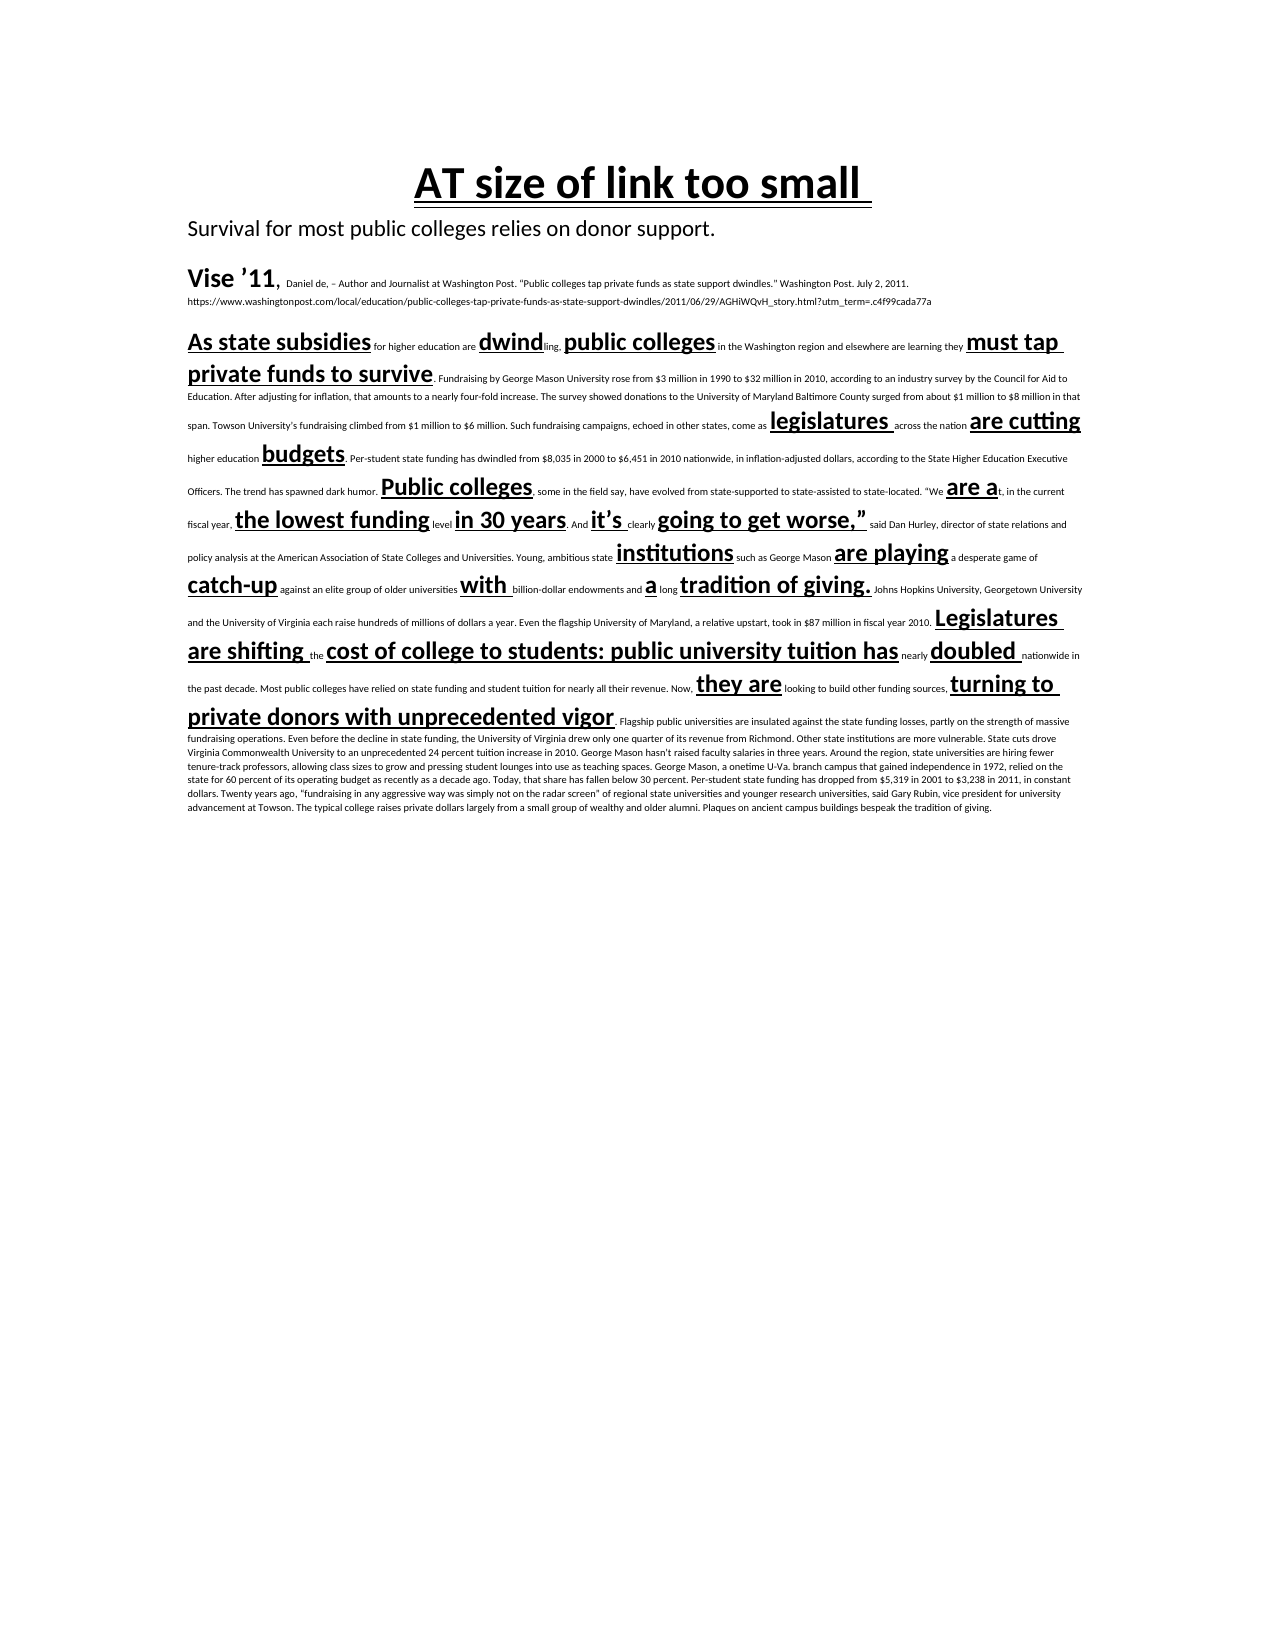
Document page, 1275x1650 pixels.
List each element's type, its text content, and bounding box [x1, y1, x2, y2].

subtitle AT size of link too small [187, 154, 1087, 210]
text Vise ’11, Daniel de, – Author and Journalist at Washington Post. “Public colleges tap private funds as state support dwindles.” Washington Post. July 2, 2011. https://www.washingtonpost.com/local/education/public-colleges-tap-private-funds-as-state-support-dwindles/2011/06/29/AGHiWQvH_story.html?utm_term=.c4f99cada77a [187, 261, 1087, 308]
text As state subsidies for higher education are dwindling, public colleges in the Washington region and elsewhere are learning they must tap private funds to survive. Fundraising by George Mason University rose from $3 million in 1990 to $32 million in 2010, according to an industry survey by the Council for Aid to Education. After adjusting for inflation, that amounts to a nearly four-fold increase. The survey showed donations to the University of Maryland Baltimore County surged from about $1 million to $8 million in that span. Towson University’s fundraising climbed from $1 million to $6 million. Such fundraising campaigns, echoed in other states, come as legislatures across the nation are cutting higher education budgets. Per-student state funding has dwindled from $8,035 in 2000 to $6,451 in 2010 nationwide, in inflation-adjusted dollars, according to the State Higher Education Executive Officers. The trend has spawned dark humor. Public colleges, some in the field say, have evolved from state-supported to state-assisted to state-located. “We are at, in the current fiscal year, the lowest funding level in 30 years. And it’s clearly going to get worse,” said Dan Hurley, director of state relations and policy analysis at the American Association of State Colleges and Universities. Young, ambitious state institutions such as George Mason are playing a desperate game of catch-up against an elite group of older universities with billion-dollar endowments and a long tradition of giving. Johns Hopkins University, Georgetown University and the University of Virginia each raise hundreds of millions of dollars a year. Even the flagship University of Maryland, a relative upstart, took in $87 million in fiscal year 2010. Legislatures are shifting the cost of college to students: public university tuition has nearly doubled nationwide in the past decade. Most public colleges have relied on state funding and student tuition for nearly all their revenue. Now, they are looking to build other funding sources, turning to private donors with unprecedented vigor. Flagship public universities are insulated against the state funding losses, partly on the strength of massive fundraising operations. Even before the decline in state funding, the University of Virginia drew only one quarter of its revenue from Richmond. Other state institutions are more vulnerable. State cuts drove Virginia Commonwealth University to an unprecedented 24 percent tuition increase in 2010. George Mason hasn’t raised faculty salaries in three years. Around the region, state universities are hiring fewer tenure-track professors, allowing class sizes to grow and pressing student lounges into use as teaching spaces. George Mason, a onetime U-Va. branch campus that gained independence in 1972, relied on the state for 60 percent of its operating budget as recently as a decade ago. Today, that share has fallen below 30 percent. Per-student state funding has dropped from $5,319 in 2001 to $3,238 in 2011, in constant dollars. Twenty years ago, “fundraising in any aggressive way was simply not on the radar screen” of regional state universities and younger research universities, said Gary Rubin, vice president for university advancement at Towson. The typical college raises private dollars largely from a small group of wealthy and older alumni. Plaques on ancient campus buildings bespeak the tradition of giving. [187, 326, 1087, 814]
text Survival for most public colleges relies on donor support. [187, 214, 1087, 242]
